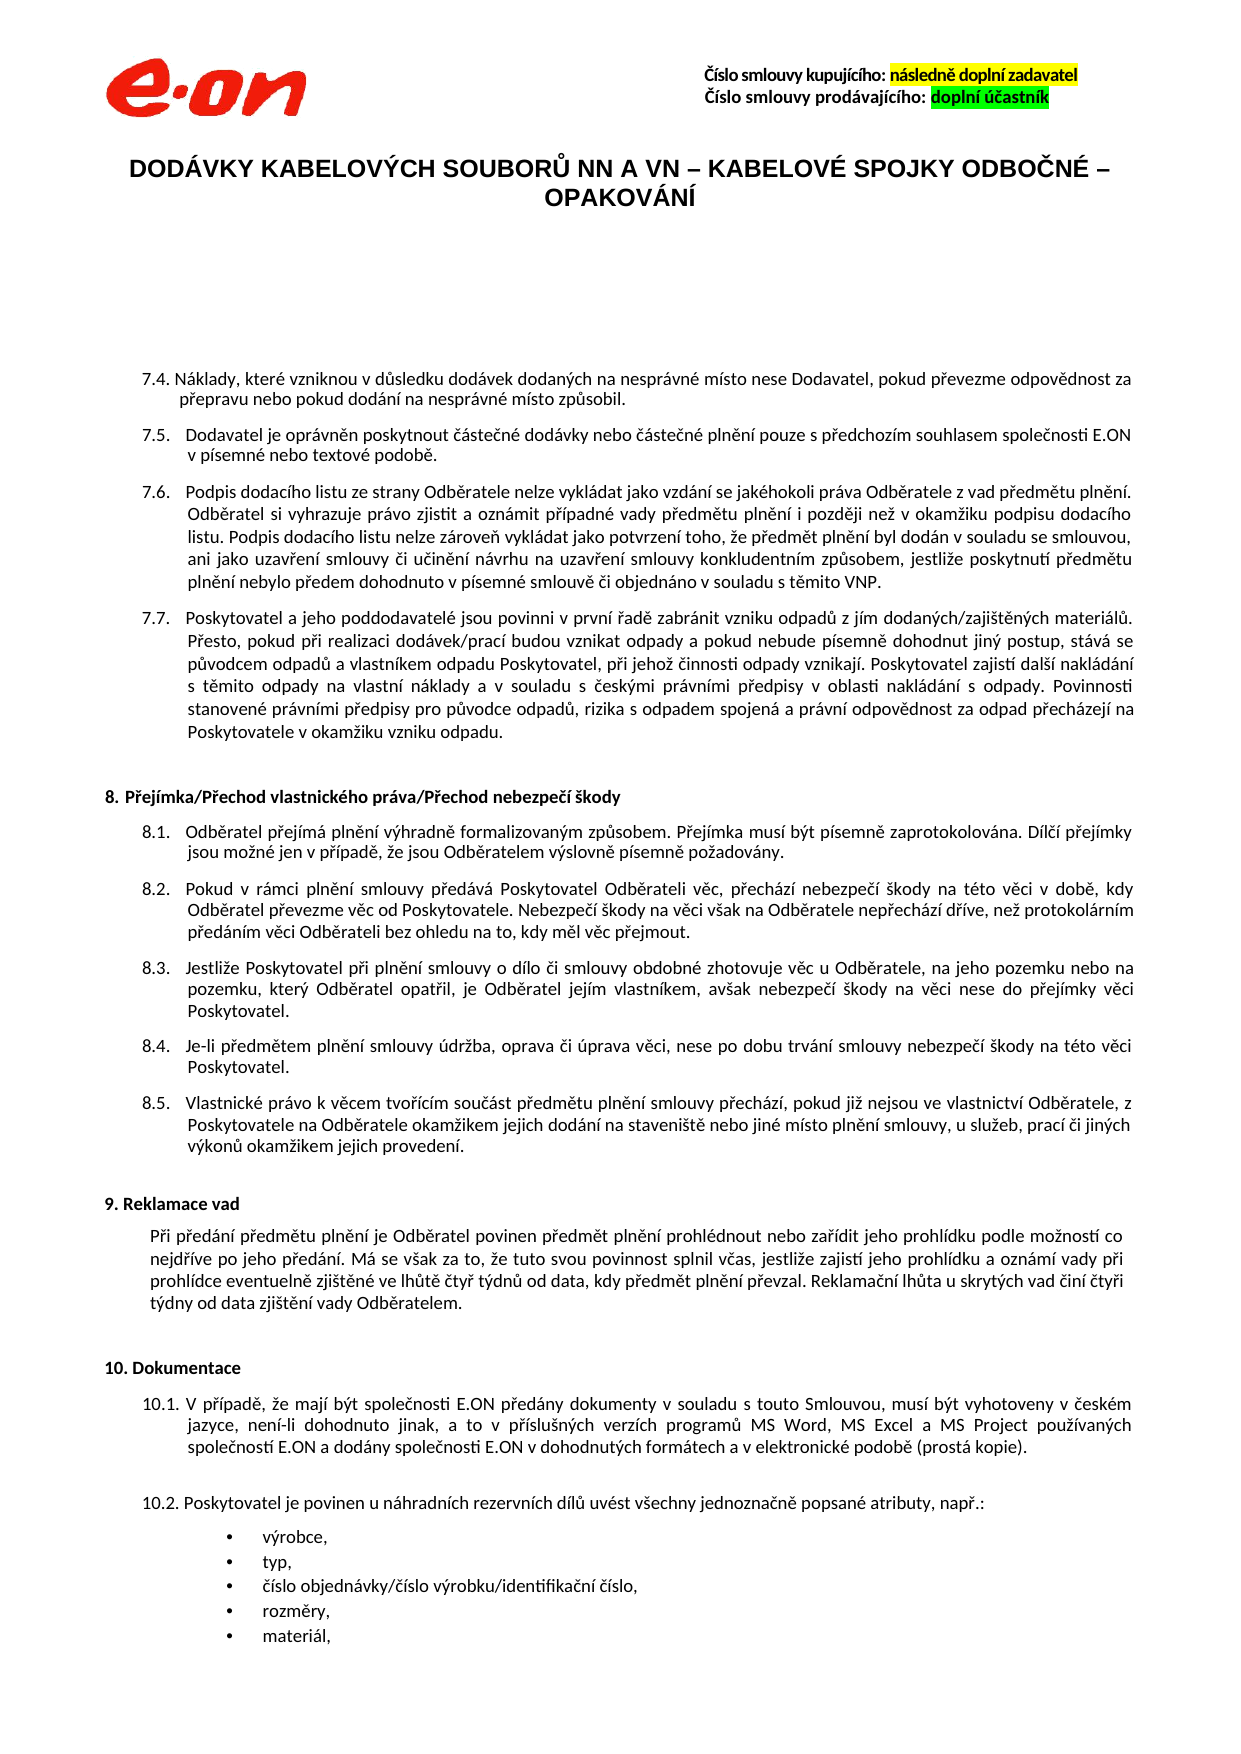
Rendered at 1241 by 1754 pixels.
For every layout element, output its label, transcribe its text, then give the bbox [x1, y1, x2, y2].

text 9. Reklamace vad [104, 1192, 1135, 1215]
text 8.1. Odběratel přejímá plnění výhradně formalizovaným způsobem. Přejímka musí být písemně zaprotokolována. Dílčí přejímky jsou možné jen v případě, že jsou Odběratelem výslovně písemně požadovány. [142, 822, 1133, 863]
text 8.4. Je-li předmětem plnění smlouvy údržba, oprava či úprava věci, nese po dobu trvání smlouvy nebezpečí škody na této věci Poskytovatel. [142, 1036, 1133, 1078]
text 7.6. Podpis dodacího listu ze strany Odběratele nelze vykládat jako vzdání se jakéhokoli práva Odběratele z vad předmětu plnění. Odběratel si vyhrazuje právo zjistit a oznámit případné vady předmětu plnění i později než v okamžiku podpisu dodacího listu. Podpis dodacího listu nelze zároveň vykládat jako potvrzení toho, že předmět plnění byl dodán v souladu se smlouvou, ani jako uzavření smlouvy či učinění návrhu na uzavření smlouvy konkludentním způsobem, jestliže poskytnutí předmětu plnění nebylo předem dohodnuto v písemné smlouvě či objednáno v souladu s těmito VNP. [142, 480, 1133, 593]
text 7.5. Dodavatel je oprávněn poskytnout částečné dodávky nebo částečné plnění pouze s předchozím souhlasem společnosti E.ON v písemné nebo textové podobě. [142, 424, 1133, 466]
picture [104, 56, 308, 119]
list číslo objednávky/číslo výrobku/identifikační číslo, [226, 1574, 1135, 1597]
text 10.1. V případě, že mají být společnosti E.ON předány dokumenty v souladu s touto Smlouvou, musí být vyhotoveny v českém jazyce, není-li dohodnuto jinak, a to v příslušných verzích programů MS Word, MS Excel a MS Project používaných společností E.ON a dodány společnosti E.ON v dohodnutých formátech a v elektronické podobě (prostá kopie). [142, 1393, 1133, 1458]
text 7.7. Poskytovatel a jeho poddodavatelé jsou povinni v první řadě zabránit vzniku odpadů z jím dodaných/zajištěných materiálů. Přesto, pokud při realizaci dodávek/prací budou vznikat odpady a pokud nebude písemně dohodnut jiný postup, stává se původcem odpadů a vlastníkem odpadu Poskytovatel, při jehož činnosti odpady vznikají. Poskytovatel zajistí další nakládání s těmito odpady na vlastní náklady a v souladu s českými právními předpisy v oblasti nakládání s odpady. Povinnosti stanovené právními předpisy pro původce odpadů, rizika s odpadem spojená a právní odpovědnost za odpad přecházejí na Poskytovatele v okamžiku vzniku odpadu. [142, 607, 1135, 743]
text 8.5. Vlastnické právo k věcem tvořícím součást předmětu plnění smlouvy přechází, pokud již nejsou ve vlastnictví Odběratele, z Poskytovatele na Odběratele okamžikem jejich dodání na staveniště nebo jiné místo plnění smlouvy, u služeb, prací či jiných výkonů okamžikem jejich provedení. [142, 1092, 1133, 1157]
list rozměry, [226, 1599, 1135, 1622]
text 8.2. Pokud v rámci plnění smlouvy předává Poskytovatel Odběrateli věc, přechází nebezpečí škody na této věci v době, kdy Odběratel převezme věc od Poskytovatele. Nebezpečí škody na věci však na Odběratele nepřechází dříve, než protokolárním předáním věci Odběrateli bez ohledu na to, kdy měl věc přejmout. [142, 878, 1135, 943]
text Při předání předmětu plnění je Odběratel povinen předmět plnění prohlédnout nebo zařídit jeho prohlídku podle možností co nejdříve po jeho předání. Má se však za to, že tuto svou povinnost splnil včas, jestliže zajistí jeho prohlídku a oznámí vady při prohlídce eventuelně zjištěné ve lhůtě čtyř týdnů od data, kdy předmět plnění převzal. Reklamační lhůta u skrytých vad činí čtyři týdny od data zjištění vady Odběratelem. [150, 1225, 1125, 1314]
text 10. Dokumentace [104, 1356, 1135, 1379]
text 10.2. Poskytovatel je povinen u náhradních rezervních dílů uvést všechny jednoznačně popsané atributy, např.: [142, 1491, 1135, 1514]
text 8.3. Jestliže Poskytovatel při plnění smlouvy o dílo či smlouvy obdobné zhotovuje věc u Odběratele, na jeho pozemku nebo na pozemku, který Odběratel opatřil, je Odběratel jejím vlastníkem, avšak nebezpečí škody na věci nese do přejímky věci Poskytovatel. [142, 957, 1135, 1022]
list typ, [226, 1550, 1135, 1573]
text 7.4. Náklady, které vzniknou v důsledku dodávek dodaných na nesprávné místo nese Dodavatel, pokud převezme odpovědnost za přepravu nebo pokud dodání na nesprávné místo způsobil. [142, 369, 1133, 410]
list výrobce, [226, 1526, 1135, 1548]
list materiál, [226, 1624, 1135, 1647]
list Přejímka/Přechod vlastnického práva/Přechod nebezpečí škody [105, 785, 1135, 808]
